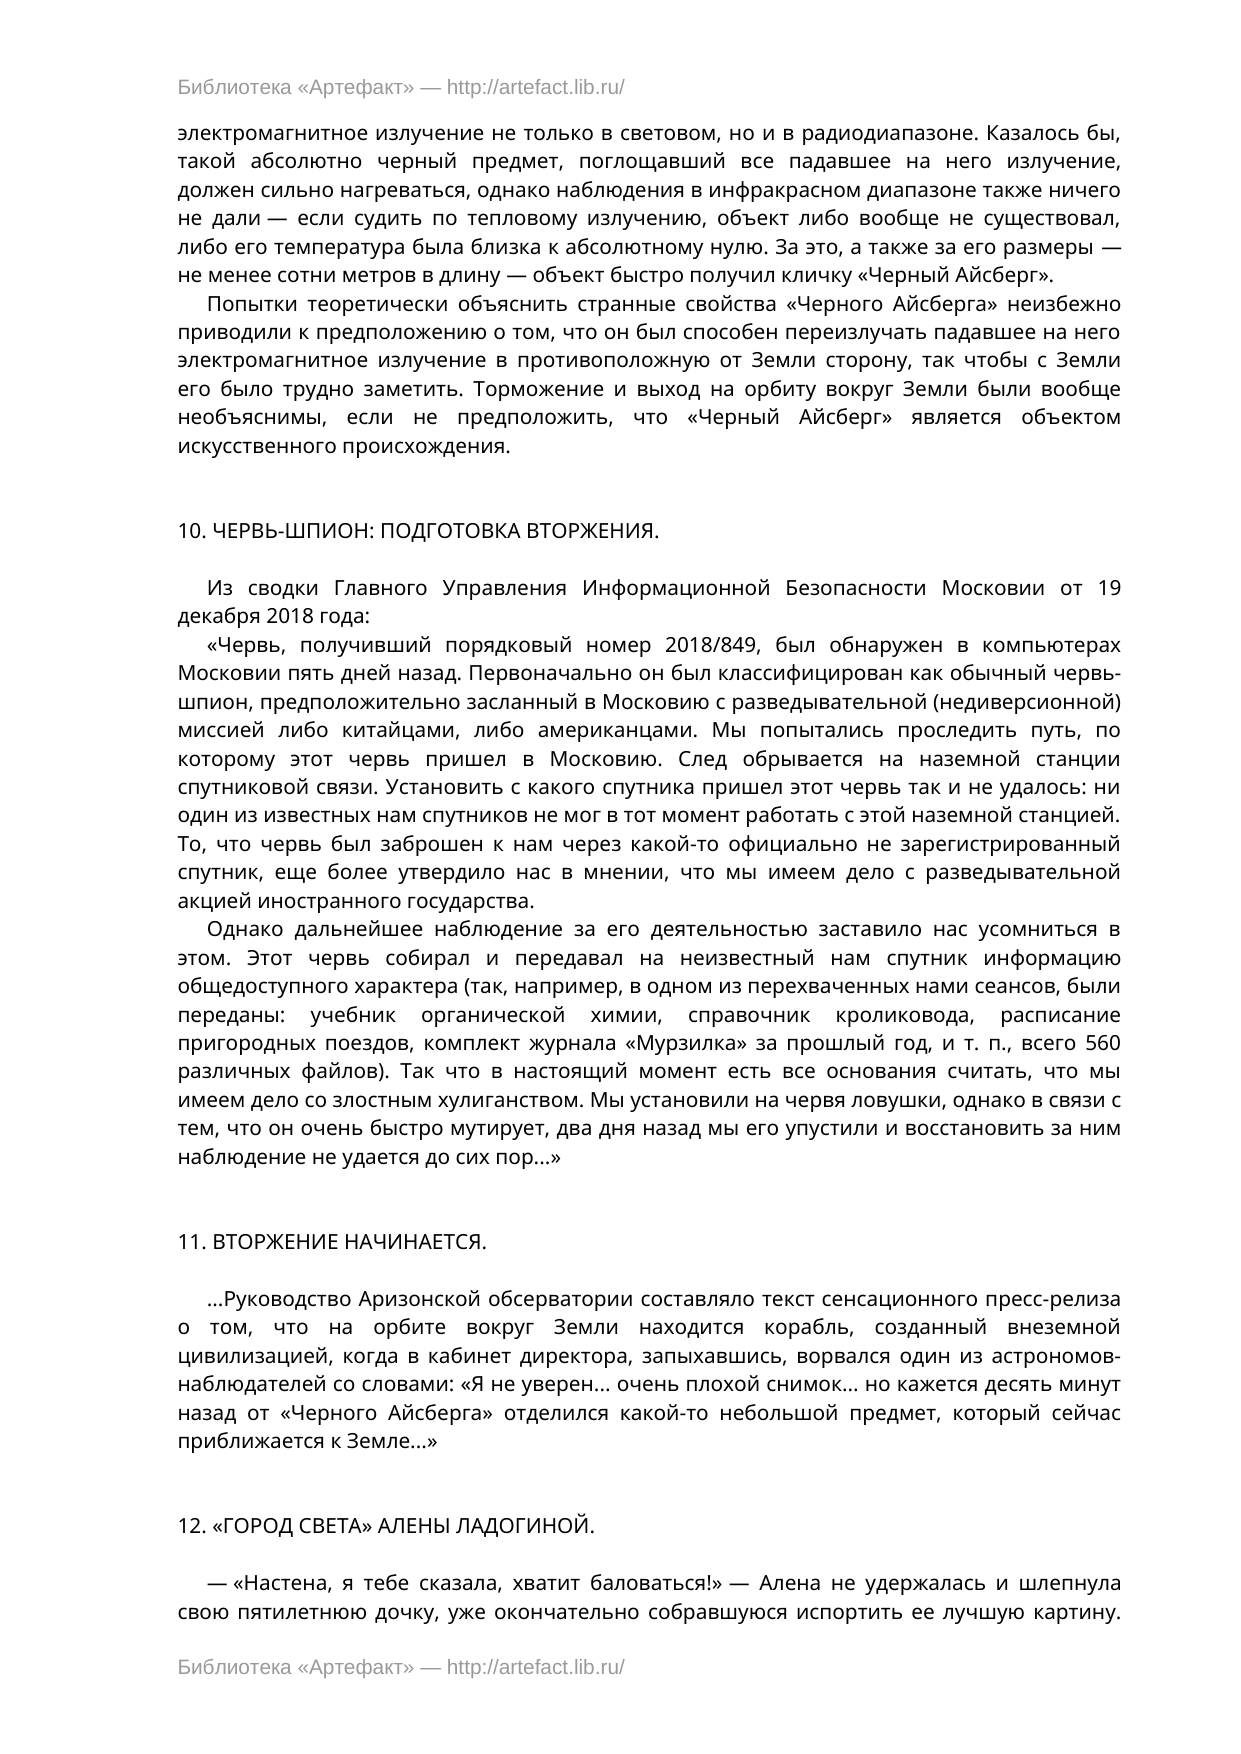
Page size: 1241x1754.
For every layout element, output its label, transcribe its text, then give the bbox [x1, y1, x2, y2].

text Из сводки Главного Управления Информационной Безопасности Московии от 19 декабря 2018 года: [177, 573, 1122, 630]
text 10. ЧЕРВЬ-ШПИОН: ПОДГОТОВКА ВТОРЖЕНИЯ. [177, 516, 1122, 545]
text Однако дальнейшее наблюдение за его деятельностью заставило нас усомниться в этом. Этот червь собирал и передавал на неизвестный нам спутник информацию общедоступного характера (так, например, в одном из перехваченных нами сеансов, были переданы: учебник органической химии, справочник кроликовода, расписание пригородных поездов, комплект журнала «Мурзилка» за прошлый год, и т. п., всего 560 различных файлов). Так что в настоящий момент есть все основания считать, что мы имеем дело со злостным хулиганством. Мы установили на червя ловушки, однако в связи с тем, что он очень быстро мутирует, два дня назад мы его упустили и восстановить за ним наблюдение не удается до сих пор...» [177, 914, 1122, 1170]
text 11. ВТОРЖЕНИЕ НАЧИНАЕТСЯ. [177, 1227, 1122, 1256]
text ...Руководство Аризонской обсерватории составляло текст сенсационного пресс-релиза о том, что на орбите вокруг Земли находится корабль, созданный внеземной цивилизацией, когда в кабинет директора, запыхавшись, ворвался один из астрономов-наблюдателей со словами: «Я не уверен... очень плохой снимок... но кажется десять минут назад от «Черного Айсберга» отделился какой-то небольшой предмет, который сейчас приближается к Земле...» [177, 1284, 1122, 1455]
text «Червь, получивший порядковый номер 2018/849, был обнаружен в компьютерах Московии пять дней назад. Первоначально он был классифицирован как обычный червь-шпион, предположительно засланный в Московию с разведывательной (недиверсионной) миссией либо китайцами, либо американцами. Мы попытались проследить путь, по которому этот червь пришел в Московию. След обрывается на наземной станции спутниковой связи. Установить с какого спутника пришел этот червь так и не удалось: ни один из известных нам спутников не мог в тот момент работать с этой наземной станцией. То, что червь был заброшен к нам через какой-то официально не зарегистрированный спутник, еще более утвердило нас в мнении, что мы имеем дело с разведывательной акцией иностранного государства. [177, 630, 1122, 914]
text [177, 118, 1122, 289]
text Попытки теоретически объяснить странные свойства «Черного Айсберга» неизбежно приводили к предположению о том, что он был способен переизлучать падавшее на него электромагнитное излучение в противоположную от Земли сторону, так чтобы с Земли его было трудно заметить. Торможение и выход на орбиту вокруг Земли были вообще необъяснимы, если не предположить, что «Черный Айсберг» является объектом искусственного происхождения. [177, 289, 1122, 459]
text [177, 1568, 1122, 1625]
text 12. «ГОРОД СВЕТА» АЛЕНЫ ЛАДОГИНОЙ. [177, 1512, 1122, 1540]
